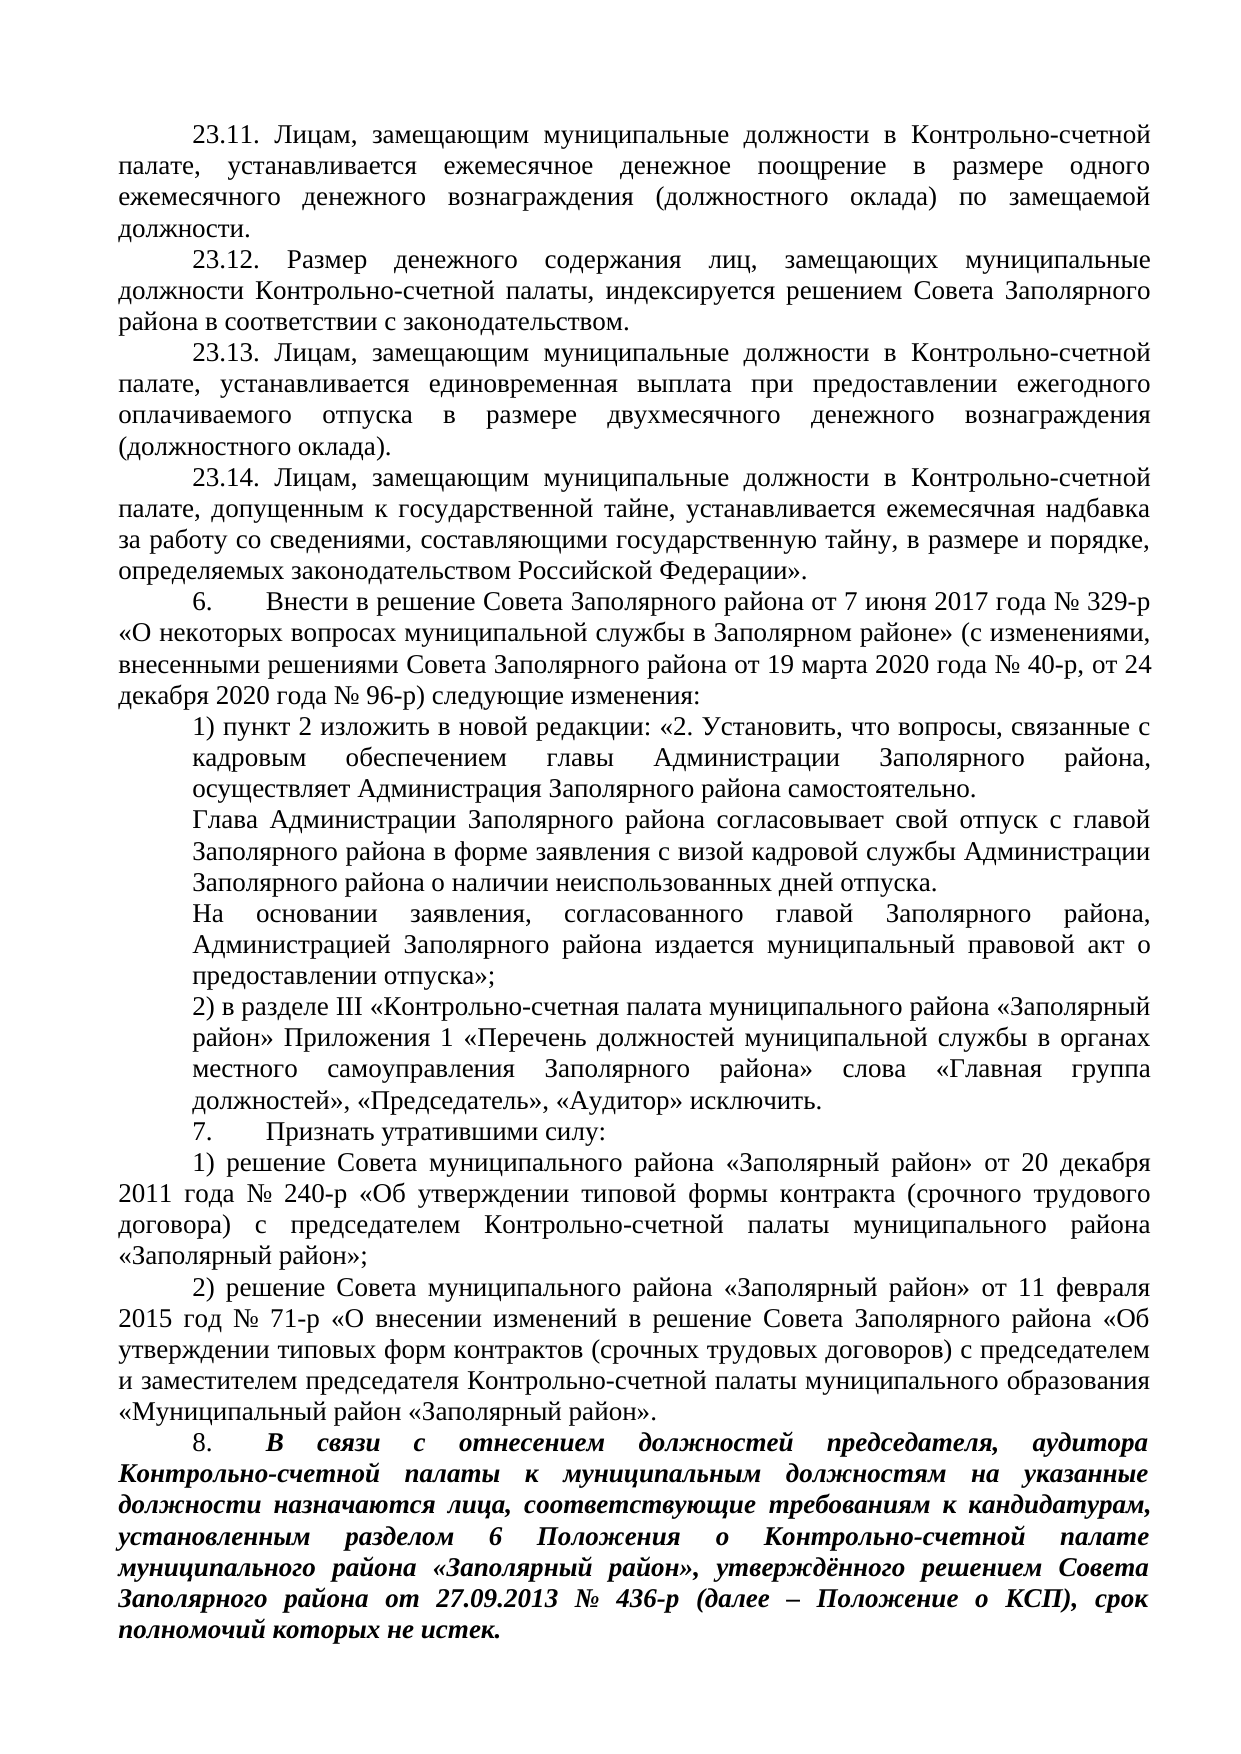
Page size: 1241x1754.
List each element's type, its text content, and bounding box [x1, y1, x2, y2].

list В связи с отнесением должностей председателя, аудитора Контрольно-счетной палаты к муниципальным должностям на указанные должности назначаются лица, соответствующие требованиям к кандидатурам, установленным разделом 6 Положения о Контрольно-счетной палате муниципального района «Заполярный район», утверждённого решением Совета Заполярного района от 27.09.2013 № 436-р (далее – Положение о КСП), срок полномочий которых не истек. [118, 1426, 1152, 1644]
list 2) в разделе III «Контрольно-счетная палата муниципального района «Заполярный район» Приложения 1 «Перечень должностей муниципальной службы в органах местного самоуправления Заполярного района» слова «Главная группа должностей», «Председатель», «Аудитор» исключить. [192, 990, 1152, 1115]
text 23.14. Лицам, замещающим муниципальные должности в Контрольно-счетной палате, допущенным к государственной тайне, устанавливается ежемесячная надбавка за работу со сведениями, составляющими государственную тайну, в размере и порядке, определяемых законодательством Российской Федерации». [118, 461, 1152, 585]
list На основании заявления, согласованного главой Заполярного района, Администрацией Заполярного района издается муниципальный правовой акт о предоставлении отпуска»; [192, 897, 1152, 990]
text 23.11. Лицам, замещающим муниципальные должности в Контрольно-счетной палате, устанавливается ежемесячное денежное поощрение в размере одного ежемесячного денежного вознаграждения (должностного оклада) по замещаемой должности. [118, 118, 1152, 243]
list Признать утратившими силу: [118, 1115, 1152, 1146]
list 2) решение Совета муниципального района «Заполярный район» от 11 февраля 2015 год № 71-р «О внесении изменений в решение Совета Заполярного района «Об утверждении типовых форм контрактов (срочных трудовых договоров) с председателем и заместителем председателя Контрольно-счетной палаты муниципального образования «Муниципальный район «Заполярный район». [118, 1271, 1152, 1426]
list Глава Администрации Заполярного района согласовывает свой отпуск с главой Заполярного района в форме заявления с визой кадровой службы Администрации Заполярного района о наличии неиспользованных дней отпуска. [192, 803, 1152, 897]
list Внести в решение Совета Заполярного района от 7 июня 2017 года № 329-р «О некоторых вопросах муниципальной службы в Заполярном районе» (с изменениями, внесенными решениями Совета Заполярного района от 19 марта 2020 года № 40-р, от 24 декабря 2020 года № 96-р) следующие изменения: [118, 585, 1152, 710]
list 1) решение Совета муниципального района «Заполярный район» от 20 декабря 2011 года № 240-р «Об утверждении типовой формы контракта (срочного трудового договора) с председателем Контрольно-счетной палаты муниципального района «Заполярный район»; [118, 1146, 1152, 1271]
text 23.13. Лицам, замещающим муниципальные должности в Контрольно-счетной палате, устанавливается единовременная выплата при предоставлении ежегодного оплачиваемого отпуска в размере двухмесячного денежного вознаграждения (должностного оклада). [118, 336, 1152, 461]
text 23.12. Размер денежного содержания лиц, замещающих муниципальные должности Контрольно-счетной палаты, индексируется решением Совета Заполярного района в соответствии с законодательством. [118, 243, 1152, 336]
list 1) пункт 2 изложить в новой редакции: «2. Установить, что вопросы, связанные с кадровым обеспечением главы Администрации Заполярного района, осуществляет Администрация Заполярного района самостоятельно. [192, 710, 1152, 803]
